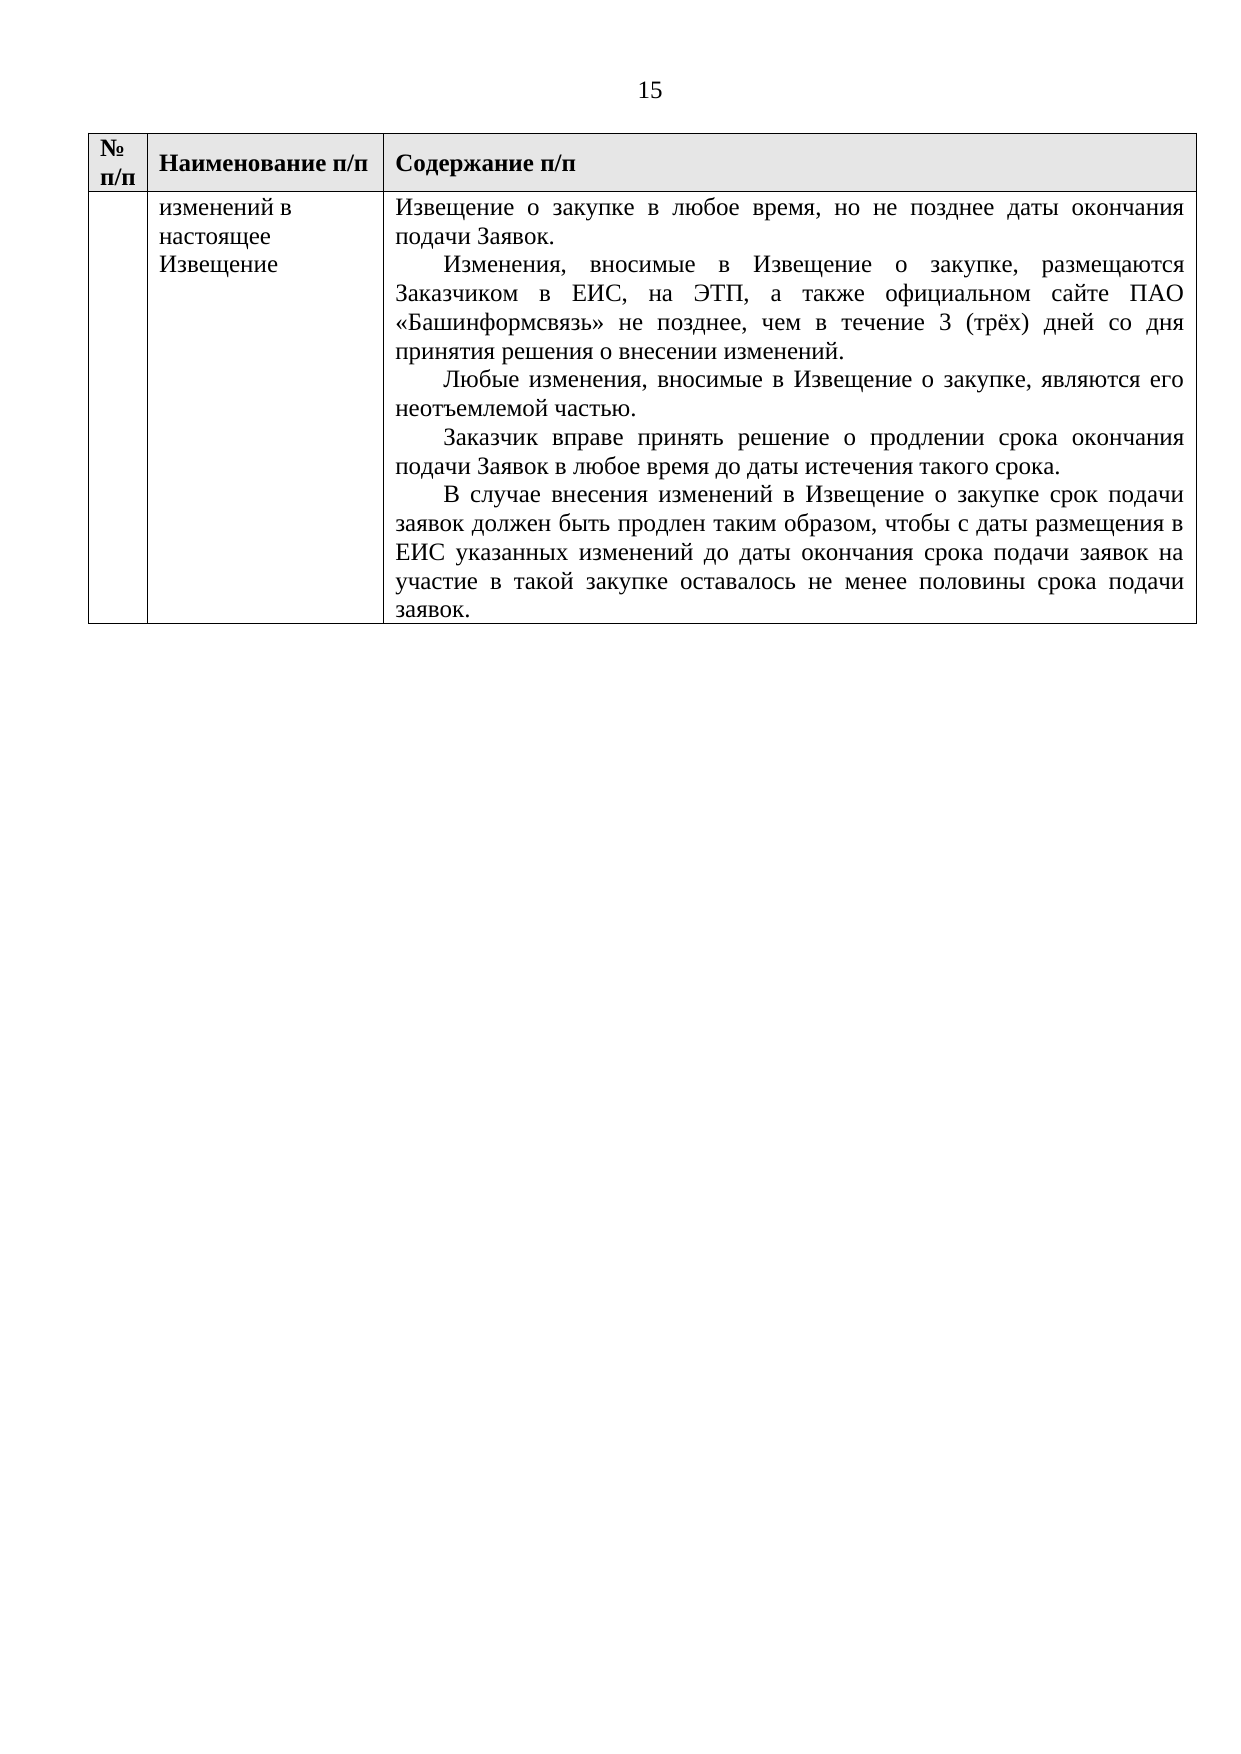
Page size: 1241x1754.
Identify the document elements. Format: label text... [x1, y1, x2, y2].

table_header Содержание п/п [384, 134, 1196, 191]
table_cell [89, 192, 147, 623]
table_header № п/п [89, 134, 147, 191]
table_header Наименование п/п [148, 134, 383, 191]
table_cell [384, 192, 1196, 623]
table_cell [148, 192, 383, 623]
